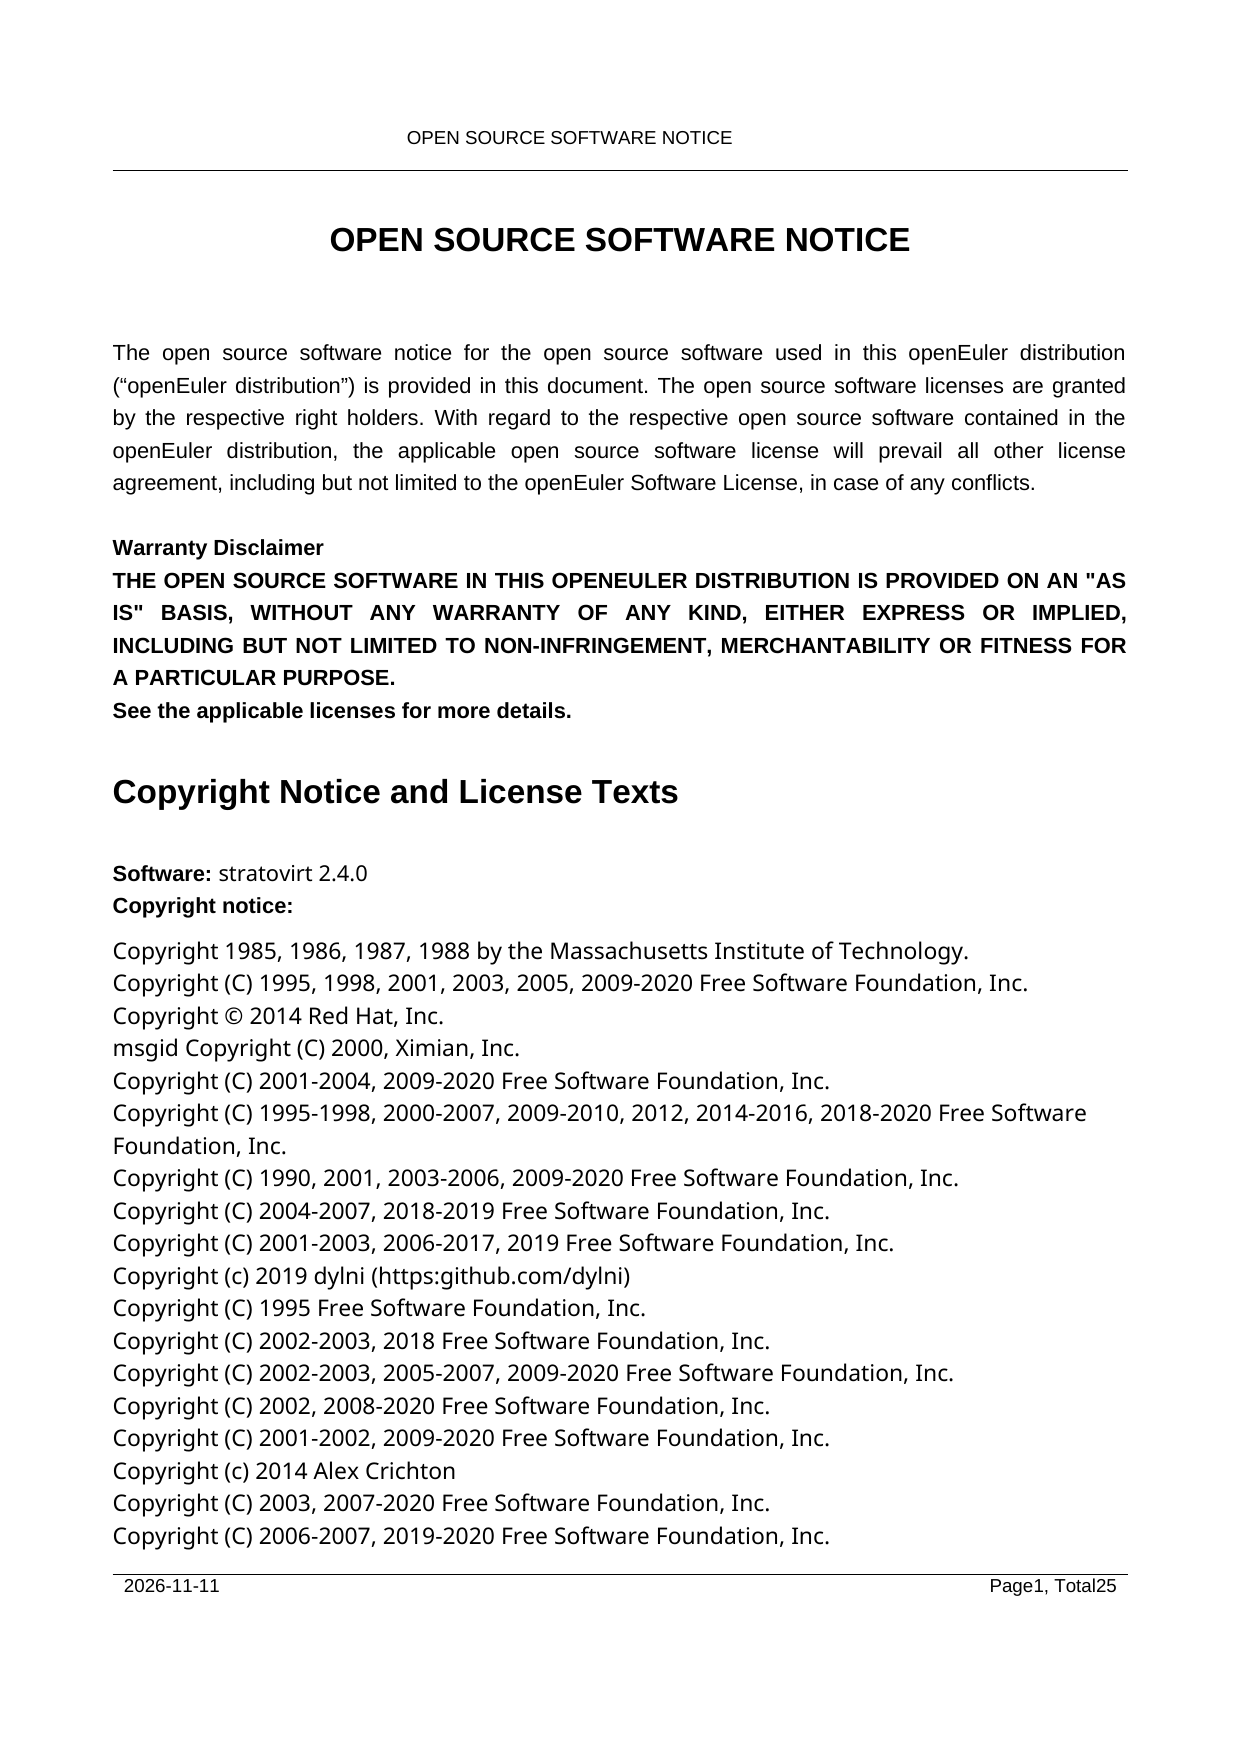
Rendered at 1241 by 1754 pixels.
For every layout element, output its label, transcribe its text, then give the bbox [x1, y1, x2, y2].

text OPEN SOURCE SOFTWARE NOTICE [112, 206, 1128, 271]
text Warranty Disclaimer [112, 531, 1128, 564]
text The open source software notice for the open source software used in this openEuler distribution (“openEuler distribution”) is provided in this document. The open source software licenses are granted by the respective right holders. With regard to the respective open source software contained in the openEuler distribution, the applicable open source software license will prevail all other license agreement, including but not limited to the openEuler Software License, in case of any conflicts. [112, 336, 1128, 499]
text THE OPEN SOURCE SOFTWARE IN THIS OPENEULER DISTRIBUTION IS PROVIDED ON AN "AS IS" BASIS, WITHOUT ANY WARRANTY OF ANY KIND, EITHER EXPRESS OR IMPLIED, INCLUDING BUT NOT LIMITED TO NON-INFRINGEMENT, MERCHANTABILITY OR FITNESS FOR A PARTICULAR PURPOSE. See the applicable licenses for more details. [112, 564, 1128, 726]
text Copyright notice: [112, 889, 1128, 921]
text Copyright Notice and License Texts [112, 759, 1128, 824]
title Software: stratovirt 2.4.0 [112, 856, 1128, 889]
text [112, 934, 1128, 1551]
